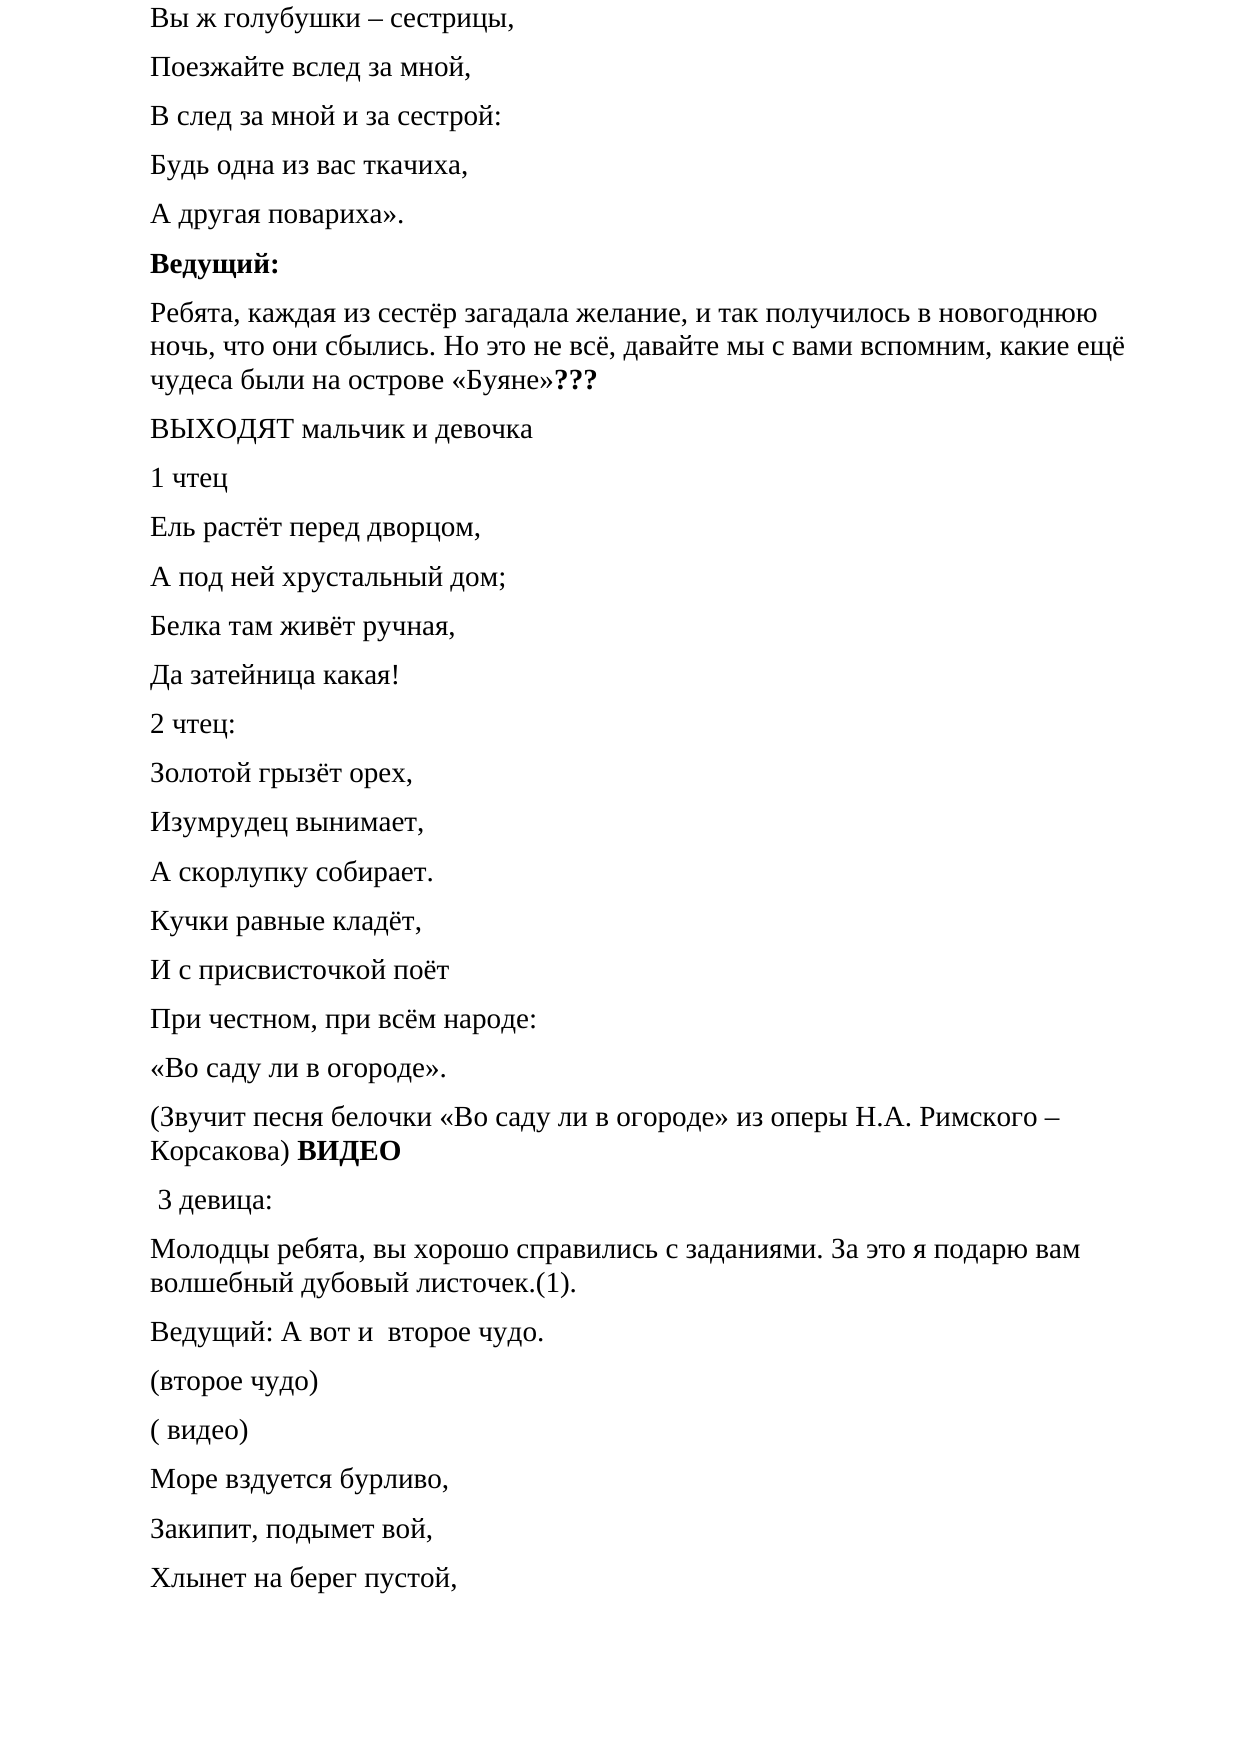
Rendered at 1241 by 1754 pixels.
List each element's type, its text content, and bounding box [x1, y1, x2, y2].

text Будь одна из вас ткачиха, [150, 147, 1152, 181]
text Ведущий: [150, 246, 1152, 279]
text И с присвисточкой поёт [150, 952, 1152, 986]
text А под ней хрустальный дом; [150, 559, 1152, 592]
text Поезжайте вслед за мной, [150, 49, 1152, 83]
text Молодцы ребята, вы хорошо справились с заданиями. За это я подарю вам волшебный дубовый листочек.(1). [150, 1231, 1152, 1298]
text А скорлупку собирает. [150, 854, 1152, 887]
text Да затейница какая! [150, 657, 1152, 691]
text (второе чудо) [150, 1363, 1152, 1397]
text При честном, при всём народе: [150, 1001, 1152, 1035]
text Ведущий: А вот и второе чудо. [150, 1314, 1152, 1348]
text Вы ж голубушки – сестрицы, [150, 0, 1152, 33]
text ВЫХОДЯТ мальчик и девочка [150, 411, 1152, 445]
text (Звучит песня белочки «Во саду ли в огороде» из оперы Н.А. Римского – Корсакова) ВИДЕО [150, 1099, 1152, 1167]
text Золотой грызёт орех, [150, 755, 1152, 789]
text А другая повариха». [150, 197, 1152, 230]
text 1 чтец [150, 460, 1152, 494]
text «Во саду ли в огороде». [150, 1050, 1152, 1084]
text ( видео) [150, 1412, 1152, 1446]
text Хлынет на берег пустой, [150, 1560, 1152, 1593]
text Белка там живёт ручная, [150, 608, 1152, 641]
text Ель растёт перед дворцом, [150, 509, 1152, 543]
text В след за мной и за сестрой: [150, 98, 1152, 132]
text Закипит, подымет вой, [150, 1511, 1152, 1544]
text Изумрудец вынимает, [150, 804, 1152, 838]
text Кучки равные кладёт, [150, 903, 1152, 936]
text Ребята, каждая из сестёр загадала желание, и так получилось в новогоднюю ночь, что они сбылись. Но это не всё, давайте мы с вами вспомним, какие ещё чудеса были на острове «Буяне»??? [150, 295, 1152, 396]
text Море вздуется бурливо, [150, 1462, 1152, 1495]
text 2 чтец: [150, 706, 1152, 740]
text 3 девица: [150, 1182, 1152, 1216]
